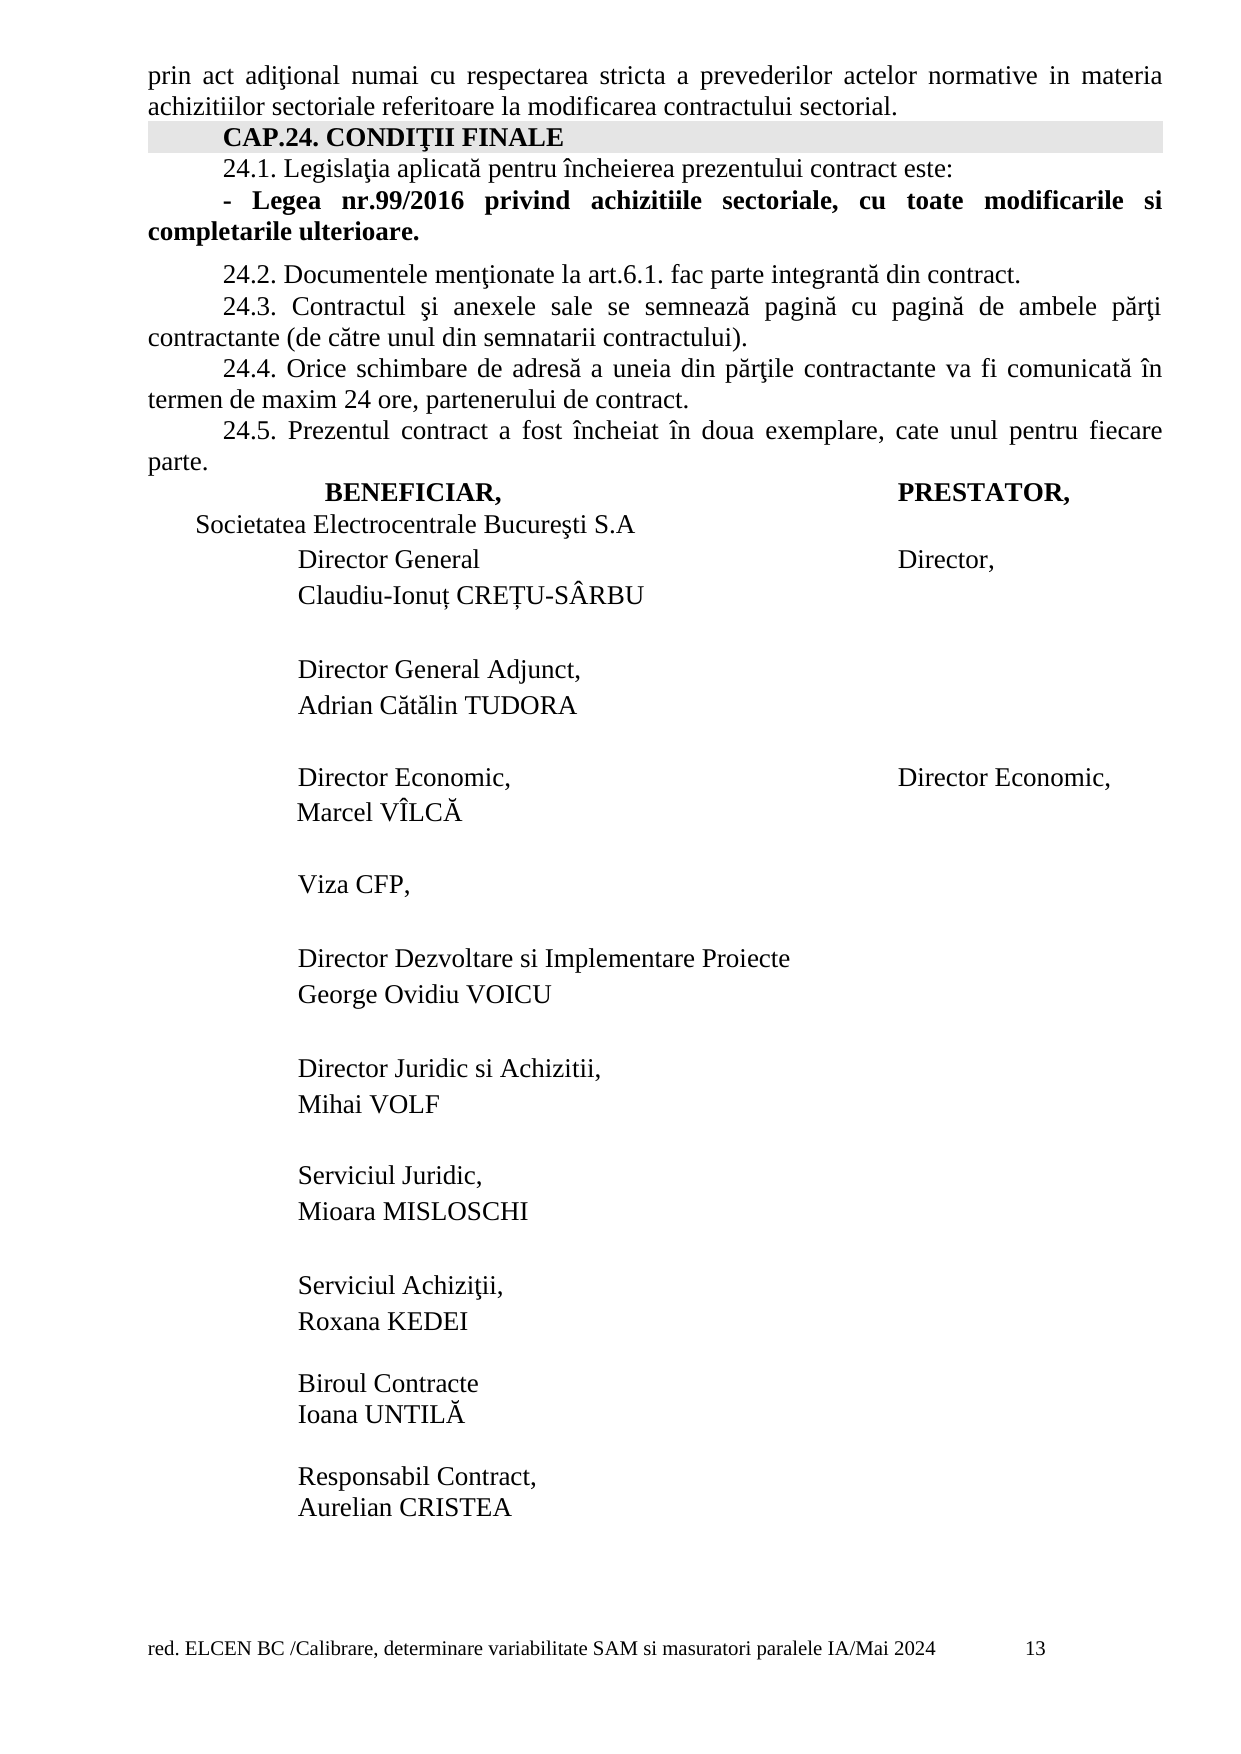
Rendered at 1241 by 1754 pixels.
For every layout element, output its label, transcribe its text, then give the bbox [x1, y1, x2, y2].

text 24.2. Documentele menţionate la art.6.1. fac parte integrantă din contract. [148, 258, 1163, 290]
text George Ovidiu VOICU [223, 978, 1163, 1009]
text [148, 59, 1163, 121]
text Director General Director, [148, 543, 1163, 574]
text 24.1. Legislaţia aplicată pentru încheierea prezentului contract este: [148, 153, 1163, 184]
text Serviciul Achiziţii, [148, 1269, 1163, 1300]
text Adrian Cătălin TUDORA [148, 689, 1163, 720]
text 24.5. Prezentul contract a fost încheiat în doua exemplare, cate unul pentru fiecare parte. [148, 414, 1163, 477]
text BENEFICIAR, PRESTATOR, [220, 477, 1163, 508]
text 24.4. Orice schimbare de adresă a uneia din părţile contractante va fi comunicată în termen de maxim 24 ore, partenerului de contract. [148, 352, 1163, 414]
text Serviciul Juridic, [223, 1159, 1163, 1190]
text Director Dezvoltare si Implementare Proiecte [148, 942, 1163, 973]
text Viza CFP, [148, 868, 1163, 899]
text Roxana KEDEI [148, 1304, 1163, 1336]
text Mihai VOLF [148, 1088, 1163, 1119]
text Ioana UNTILĂ [148, 1398, 1163, 1429]
text Societatea Electrocentrale Bucureşti S.A [148, 508, 1163, 539]
text Aurelian CRISTEA [148, 1491, 1163, 1523]
text Mioara MISLOSCHI [148, 1195, 1163, 1226]
text 24.3. Contractul şi anexele sale se semnează pagină cu pagină de ambele părţi contractante (de către unul din semnatarii contractului). [148, 290, 1163, 352]
text Claudiu-Ionuț CREȚU-SÂRBU [148, 579, 1163, 610]
text Director Juridic si Achizitii, [148, 1052, 1163, 1083]
text Marcel VÎLCĂ [148, 796, 1163, 827]
text - Legea nr.99/2016 privind achizitiile sectoriale, cu toate modificarile si completarile ulterioare. [148, 184, 1163, 246]
text Director Economic, Director Economic, [148, 761, 1163, 792]
text Director General Adjunct, [223, 653, 1163, 684]
text Responsabil Contract, [148, 1460, 1163, 1491]
subtitle CAP.24. CONDIŢII FINALE [148, 121, 1163, 153]
text Biroul Contracte [148, 1367, 1163, 1398]
